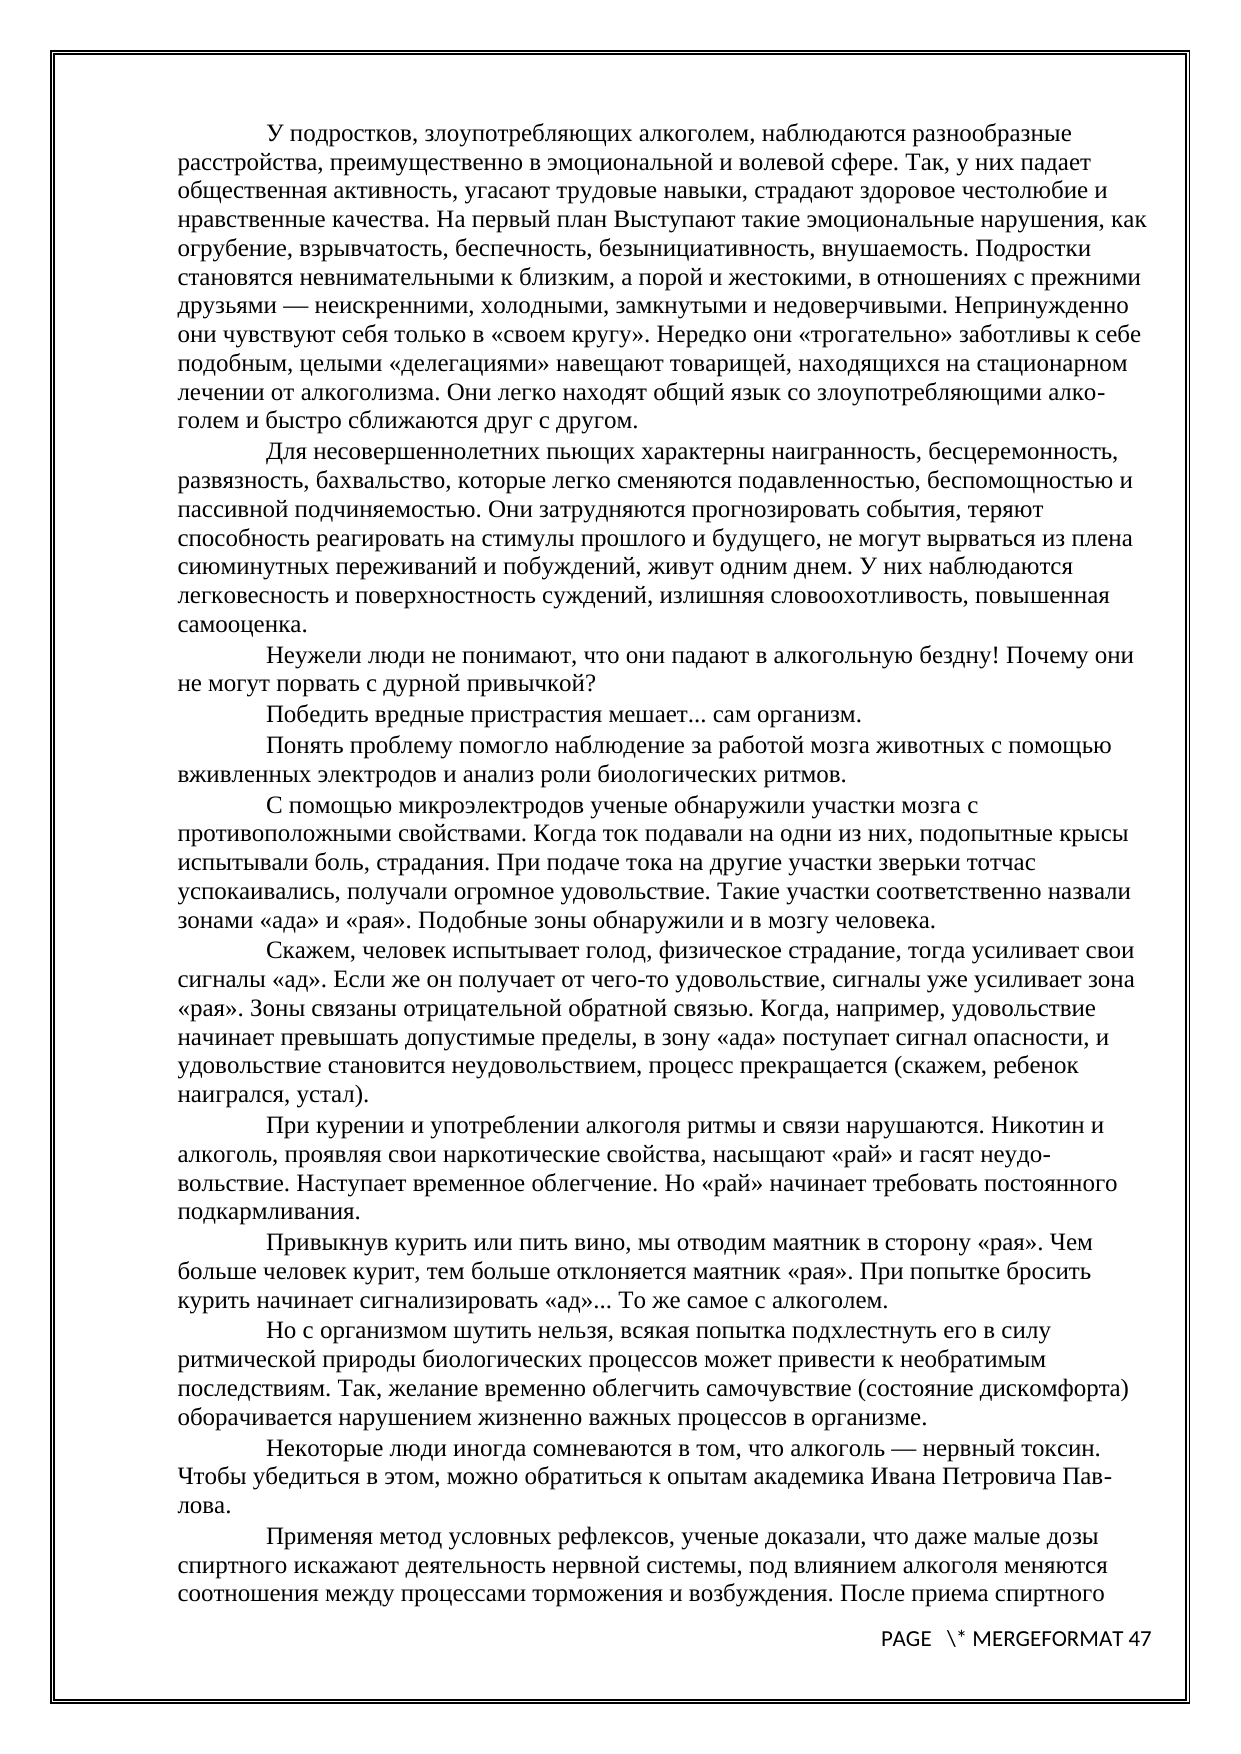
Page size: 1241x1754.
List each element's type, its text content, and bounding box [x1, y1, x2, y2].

text У подростков, злоупотребляющих алкоголем, наблюдаются разнообразные расстройства, преимущественно в эмоциональной и волевой сфере. Так, у них падает общественная активность, угасают трудовые навыки, страдают здоровое честолюбие и нравственные качества. На первый план Выступают такие эмоциональные нарушения, как огрубение, взрывчатость, беспечность, безынициативность, внушаемость. Подростки становятся невнимательными к близким, а порой и жестокими, в отношениях с прежними друзьями — неискренними, холодными, замкнутыми и недоверчивыми. Непринужденно они чувствуют себя только в «своем кругу». Нередко они «трогательно» заботливы к себе подобным, целыми «делегациями» навещают товарищей, находящихся на стационарном лечении от алкоголизма. Они легко находят общий язык со злоупотребляющими алкоголем и быстро сближаются друг с другом. [177, 118, 1152, 434]
text Но с организмом шутить нельзя, всякая попытка подхлестнуть его в силу ритмической природы биологических процессов может привести к необратимым последствиям. Так, желание временно облегчить самочувствие (состояние дискомфорта) оборачивается нарушением жизненно важных процессов в организме. [177, 1316, 1152, 1431]
text Привыкнув курить или пить вино, мы отводим маятник в сторону «рая». Чем больше человек курит, тем больше отклоняется маятник «рая». При попытке бросить курить начинает сигнализировать «ад»... То же самое с алкоголем. [177, 1227, 1152, 1313]
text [177, 1521, 1152, 1607]
text Для несовершеннолетних пьющих характерны наигранность, бесцеремонность, развязность, бахвальство, которые легко сменяются подавленностью, беспомощностью и пассивной подчиняемостью. Они затрудняются прогнозировать события, теряют способность реагировать на стимулы прошлого и будущего, не могут вырваться из плена сиюминутных переживаний и побуждений, живут одним днем. У них наблюдаются легковесность и поверхностность суждений, излишняя словоохотливость, повышенная самооценка. [177, 436, 1152, 638]
text Понять проблему помогло наблюдение за работой мозга животных с помощью вживленных электродов и анализ роли биологических ритмов. [177, 730, 1152, 788]
text Некоторые люди иногда сомневаются в том, что алкоголь — нервный токсин. Чтобы убедиться в этом, можно обратиться к опытам академика Ивана Петровича Павлова. [177, 1433, 1152, 1519]
text При курении и употреблении алкоголя ритмы и связи нарушаются. Никотин и алкоголь, проявляя свои наркотические свойства, насыщают «рай» и гасят неудовольствие. Наступает временное облегчение. Но «рай» начинает требовать постоянного подкармливания. [177, 1110, 1152, 1225]
text Скажем, человек испытывает голод, физическое страдание, тогда усиливает свои сигналы «ад». Если же он получает от чего-то удовольствие, сигналы уже усиливает зона «рая». Зоны связаны отрицательной обратной связью. Когда, например, удовольствие начинает превышать допустимые пределы, в зону «ада» поступает сигнал опасности, и удовольствие становится неудовольствием, процесс прекращается (скажем, ребенок наигрался, устал). [177, 936, 1152, 1108]
text Неужели люди не понимают, что они падают в алкогольную бездну! Почему они не могут порвать с дурной привычкой? [177, 640, 1152, 697]
text С помощью микроэлектродов ученые обнаружили участки мозга с противоположными свойствами. Когда ток подавали на одни из них, подопытные крысы испытывали боль, страдания. При подаче тока на другие участки зверьки тотчас успокаивались, получали огромное удовольствие. Такие участки соответственно назвали зонами «ада» и «рая». Подобные зоны обнаружили и в мозгу человека. [177, 790, 1152, 933]
text Победить вредные пристрастия мешает... сам организм. [177, 699, 1152, 728]
